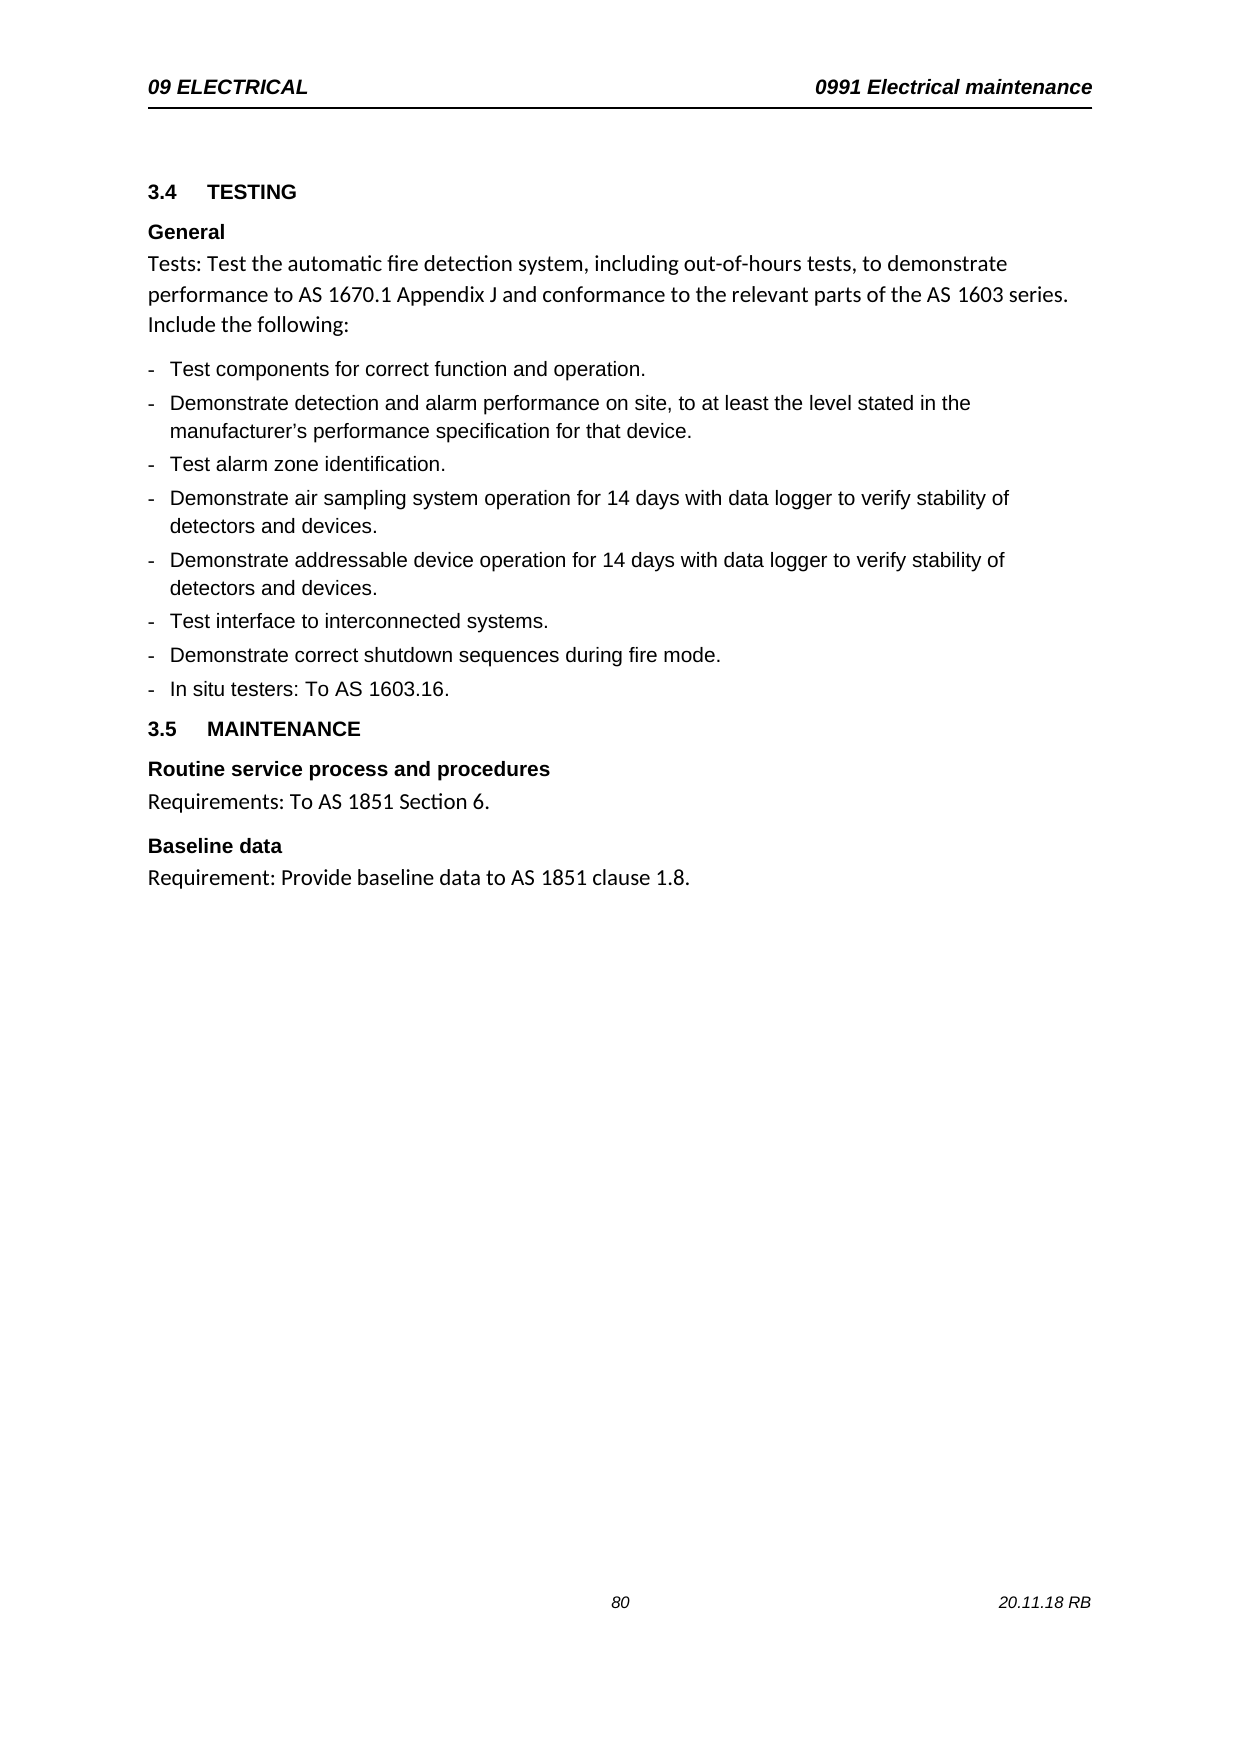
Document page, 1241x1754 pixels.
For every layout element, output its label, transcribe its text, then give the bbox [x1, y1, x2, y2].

text Requirement: Provide baseline data to AS 1851 clause 1.8. [148, 863, 1092, 891]
subtitle Maintenance [148, 717, 1092, 741]
text Demonstrate addressable device operation for 14 days with data logger to verify stability of detectors and devices. [148, 548, 1092, 599]
text Demonstrate correct shutdown sequences during fire mode. [148, 643, 1092, 667]
text Demonstrate detection and alarm performance on site, to at least the level stated in the manufacturer’s performance specification for that device. [148, 391, 1092, 442]
text Test components for correct function and operation. [148, 357, 1092, 381]
subtitle General [148, 220, 1092, 244]
text Requirements: To AS 1851 Section 6. [148, 787, 1092, 815]
subtitle Baseline data [148, 834, 1092, 858]
text Tests: Test the automatic fire detection system, including out-of-hours tests, to demonstrate performance to AS 1670.1 Appendix J and conformance to the relevant parts of the AS 1603 series. Include the following: [148, 249, 1092, 338]
text In situ testers: To AS 1603.16. [148, 677, 1092, 701]
subtitle Testing [148, 180, 1092, 204]
text Test alarm zone identification. [148, 452, 1092, 476]
text Demonstrate air sampling system operation for 14 days with data logger to verify stability of detectors and devices. [148, 486, 1092, 538]
text Test interface to interconnected systems. [148, 609, 1092, 633]
subtitle Routine service process and procedures [148, 757, 1092, 781]
